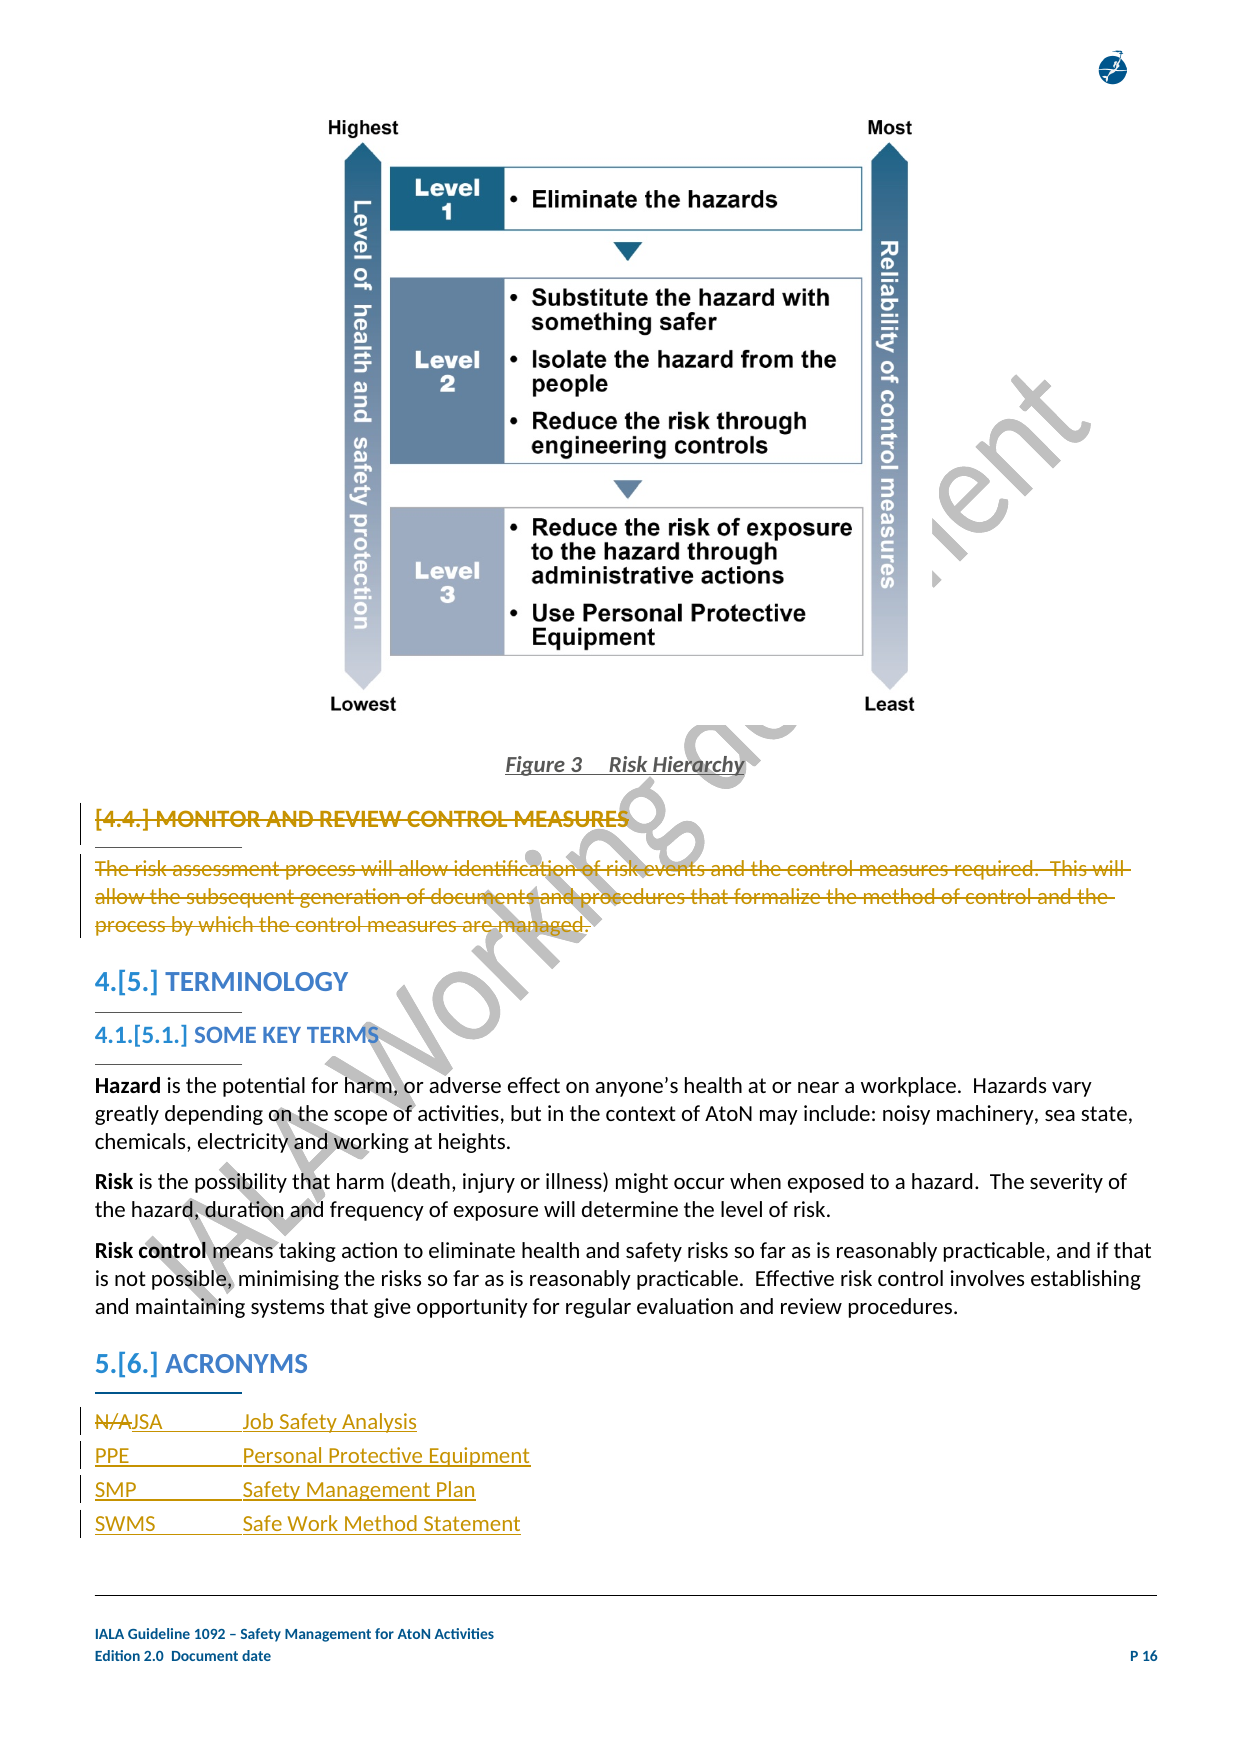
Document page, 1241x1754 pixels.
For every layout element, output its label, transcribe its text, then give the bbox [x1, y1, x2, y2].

subtitle Terminology [94, 963, 1157, 999]
text Hazard is the potential for harm, or adverse effect on anyone’s health at or near a workplace. Hazards vary greatly depending on the scope of activities, but in the context of AtoN may include: noisy machinery, sea state, chemicals, electricity and working at heights. [94, 1071, 1157, 1155]
subtitle ACRONYMs [94, 1345, 1157, 1381]
subtitle Some Key Terms [94, 1019, 1157, 1050]
picture [1067, 0, 1186, 119]
text Risk control means taking action to eliminate health and safety risks so far as is reasonably practicable, and if that is not possible, minimising the risks so far as is reasonably practicable. Effective risk control involves establishing and maintaining systems that give opportunity for regular evaluation and review procedures. [94, 1236, 1157, 1320]
picture [319, 113, 933, 725]
text Risk is the possibility that harm (death, injury or illness) might occur when exposed to a hazard. The severity of the hazard, duration and frequency of exposure will determine the level of risk. [94, 1167, 1157, 1223]
text Risk Hierarchy [94, 750, 1157, 778]
